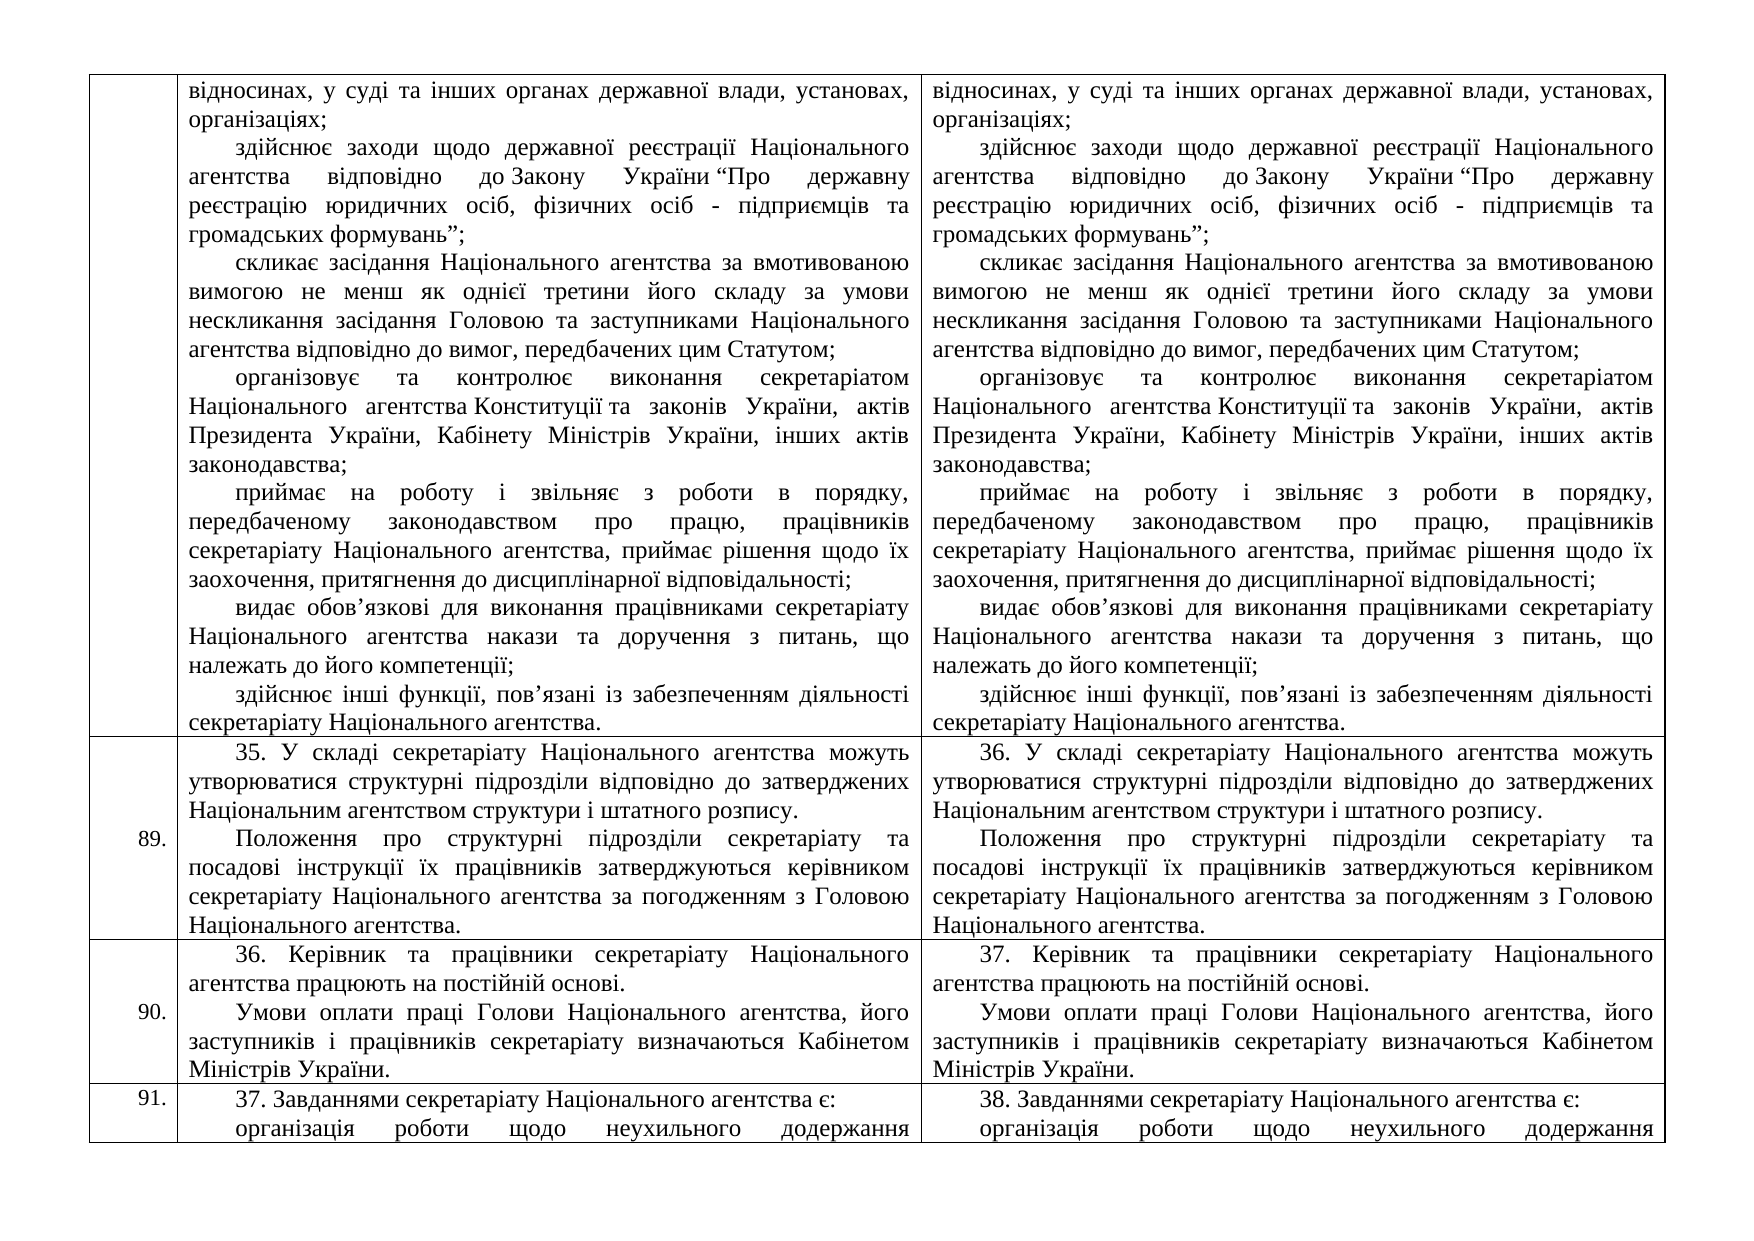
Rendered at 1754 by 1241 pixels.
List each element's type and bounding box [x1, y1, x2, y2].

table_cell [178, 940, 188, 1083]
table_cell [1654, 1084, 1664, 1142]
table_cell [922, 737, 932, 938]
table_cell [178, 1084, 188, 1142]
table_cell [90, 940, 177, 1083]
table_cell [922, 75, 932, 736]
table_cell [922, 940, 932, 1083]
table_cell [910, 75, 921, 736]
table_cell [90, 737, 177, 938]
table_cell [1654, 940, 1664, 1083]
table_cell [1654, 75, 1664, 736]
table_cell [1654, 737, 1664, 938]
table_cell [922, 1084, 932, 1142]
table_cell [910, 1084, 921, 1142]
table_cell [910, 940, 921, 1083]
table_cell [90, 75, 177, 736]
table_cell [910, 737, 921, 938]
table_cell [90, 1084, 177, 1142]
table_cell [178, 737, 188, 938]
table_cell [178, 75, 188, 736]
